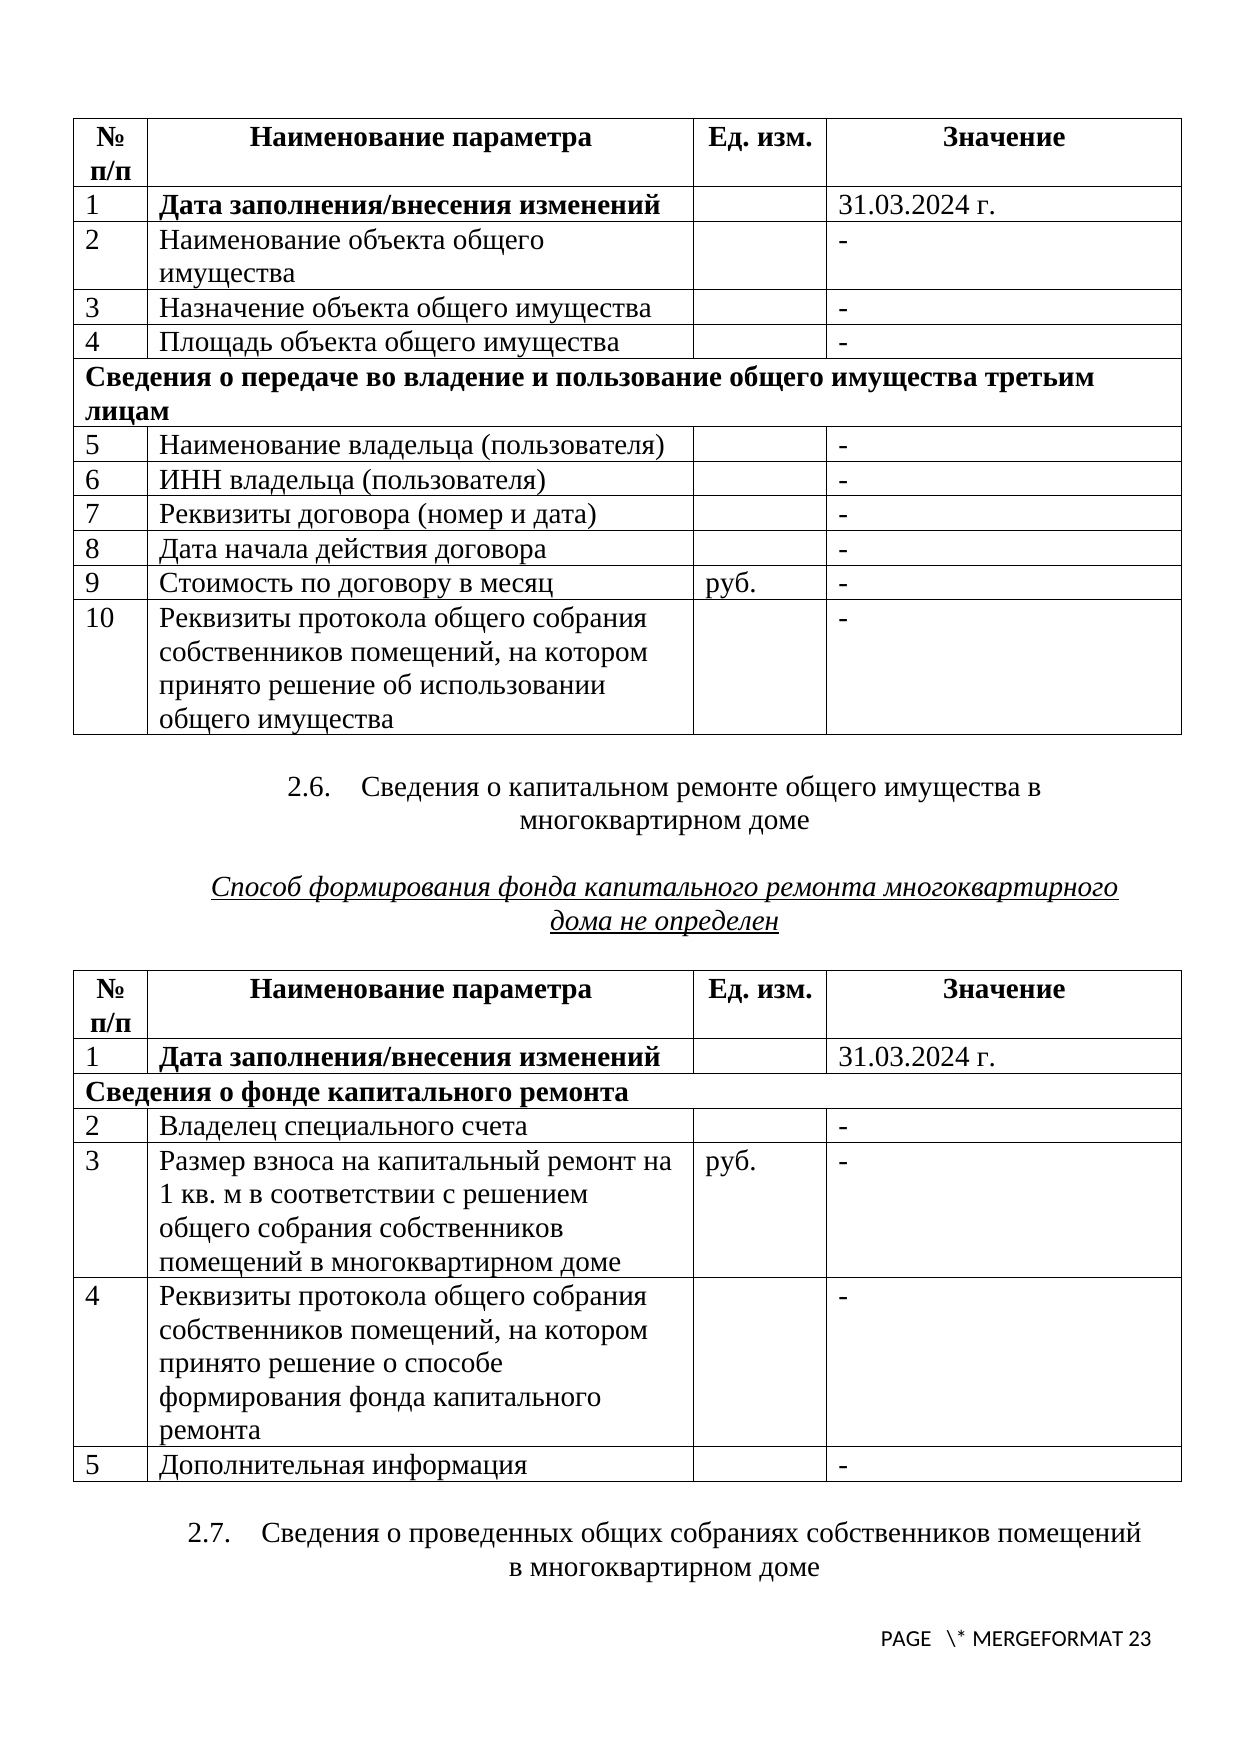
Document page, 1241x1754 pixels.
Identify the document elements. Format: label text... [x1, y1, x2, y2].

table_cell - [827, 531, 1181, 564]
table_cell Дата начала действия договора [148, 531, 693, 564]
table_cell 4 [74, 325, 147, 358]
table_cell 3 [74, 1143, 147, 1277]
table_cell [694, 1109, 826, 1142]
table_header Наименование параметра [148, 119, 693, 186]
table_cell 10 [74, 600, 147, 734]
table_cell [694, 1278, 826, 1446]
table_cell [694, 531, 826, 564]
table_cell 5 [74, 427, 147, 461]
table_cell [694, 187, 826, 221]
table_cell [694, 1447, 826, 1481]
table_cell 31.03.2024 г. [827, 187, 1181, 221]
table_cell Дополнительная информация [148, 1447, 693, 1481]
table_header Ед. изм. [694, 971, 826, 1038]
table_cell [694, 496, 826, 530]
table_cell Сведения о передаче во владение и пользование общего имущества третьим лицам [74, 359, 1181, 426]
table_cell 2 [74, 1109, 147, 1142]
table_cell ИНН владельца (пользователя) [148, 462, 693, 495]
table_cell руб. [694, 1143, 826, 1277]
table_cell - [827, 325, 1181, 358]
table_cell 2 [74, 222, 147, 289]
table_cell Сведения о фонде капитального ремонта [74, 1074, 1181, 1107]
table_cell - [827, 222, 1181, 289]
table_cell [694, 290, 826, 323]
table_cell [694, 1039, 826, 1073]
table_cell - [827, 1447, 1181, 1481]
table_cell Назначение объекта общего имущества [148, 290, 693, 323]
table_cell [694, 427, 826, 461]
table_cell [694, 325, 826, 358]
table_cell 1 [74, 187, 147, 221]
table_cell Стоимость по договору в месяц [148, 566, 693, 599]
table_cell - [827, 566, 1181, 599]
table_cell Реквизиты протокола общего собрания собственников помещений, на котором принято решение о способе формирования фонда капитального ремонта [148, 1278, 693, 1446]
table_header № п/п [74, 119, 147, 186]
table_header № п/п [74, 971, 147, 1038]
table_cell - [827, 1109, 1181, 1142]
table_header Ед. изм. [694, 119, 826, 186]
table_cell [694, 600, 826, 734]
table_cell - [827, 1143, 1181, 1277]
table_cell [694, 462, 826, 495]
table_cell Площадь объекта общего имущества [148, 325, 693, 358]
table_cell - [827, 427, 1181, 461]
table_cell - [827, 290, 1181, 323]
table_header Наименование параметра [148, 971, 693, 1038]
table_cell Наименование владельца (пользователя) [148, 427, 693, 461]
table_cell Дата заполнения/внесения изменений [148, 1039, 693, 1073]
table_cell 1 [74, 1039, 147, 1073]
table_cell 4 [74, 1278, 147, 1446]
table_cell Наименование объекта общего имущества [148, 222, 693, 289]
table_cell [694, 222, 826, 289]
table_cell 5 [74, 1447, 147, 1481]
table_cell 31.03.2024 г. [827, 1039, 1181, 1073]
table_cell - [827, 496, 1181, 530]
table_header Значение [827, 971, 1181, 1038]
table_cell руб. [694, 566, 826, 599]
table_cell - [827, 600, 1181, 734]
table_cell Реквизиты протокола общего собрания собственников помещений, на котором принято решение об использовании общего имущества [148, 600, 693, 734]
list Сведения о проведенных общих собраниях собственников помещений в многоквартирном доме [177, 1515, 1152, 1582]
table_cell 9 [74, 566, 147, 599]
table_header Значение [827, 119, 1181, 186]
list Способ формирования фонда капитального ремонта многоквартирного дома не определен [177, 869, 1152, 937]
table_cell - [827, 1278, 1181, 1446]
table_cell 7 [74, 496, 147, 530]
table_cell Реквизиты договора (номер и дата) [148, 496, 693, 530]
table_cell - [827, 462, 1181, 495]
list Сведения о капитальном ремонте общего имущества в многоквартирном доме [177, 769, 1152, 836]
table_cell Дата заполнения/внесения изменений [148, 187, 693, 221]
table_cell 8 [74, 531, 147, 564]
table_cell 3 [74, 290, 147, 323]
table_cell 6 [74, 462, 147, 495]
table_cell Владелец специального счета [148, 1109, 693, 1142]
table_cell Размер взноса на капитальный ремонт на 1 кв. м в соответствии с решением общего собрания собственников помещений в многоквартирном доме [148, 1143, 693, 1277]
